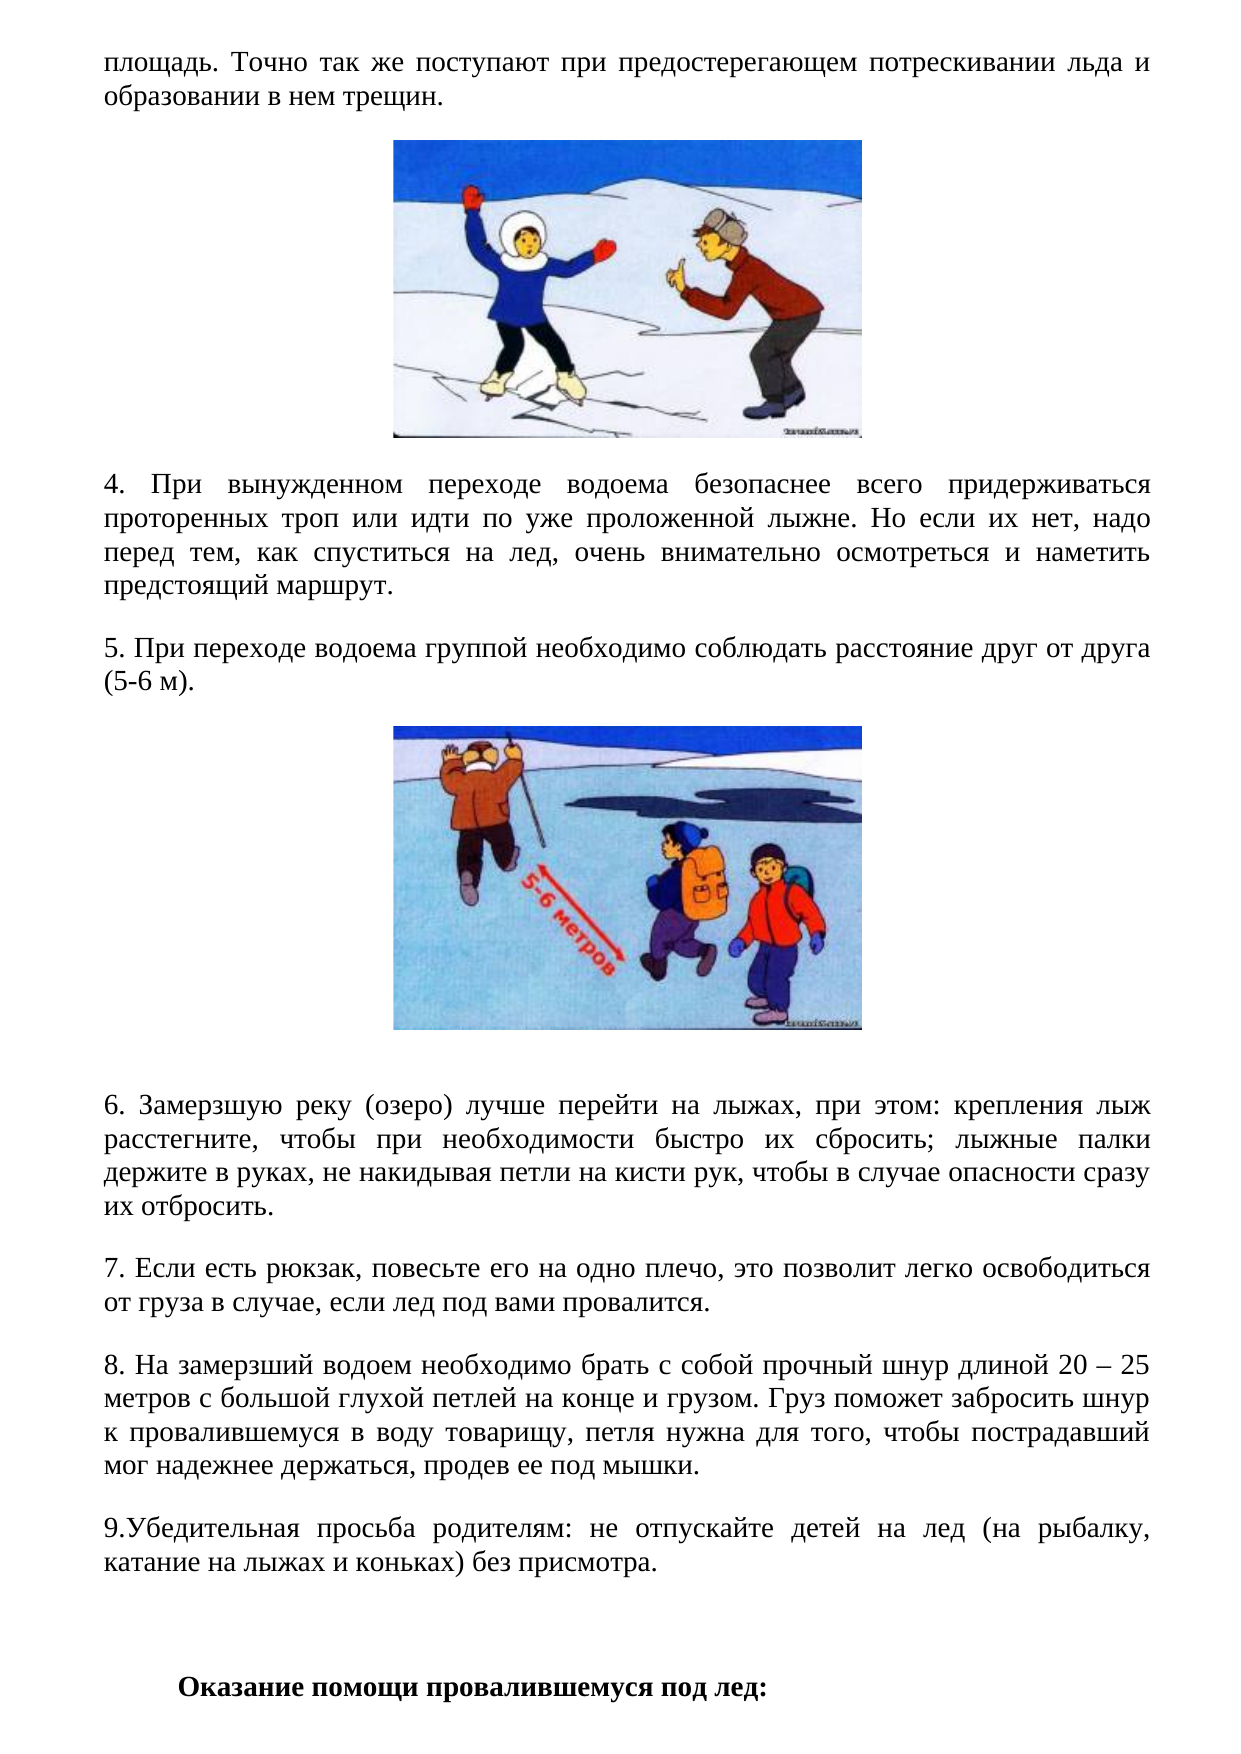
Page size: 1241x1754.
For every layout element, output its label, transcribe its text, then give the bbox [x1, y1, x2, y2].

picture [393, 726, 862, 1030]
text 7. Если есть рюкзак, повесьте его на одно плечо, это позволит легко освободиться от груза в случае, если лед под вами провалится. [103, 1251, 1152, 1318]
text 9.Убедительная просьба родителям: не отпускайте детей на лед (на рыбалку, катание на лыжах и коньках) без присмотра. [103, 1510, 1152, 1577]
text 8. На замерзший водоем необходимо брать с собой прочный шнур длиной 20 – 25 метров с большой глухой петлей на конце и грузом. Груз поможет забросить шнур к провалившемуся в воду товарищу, петля нужна для того, чтобы пострадавший мог надежнее держаться, продев ее под мышки. [103, 1347, 1152, 1481]
picture [393, 140, 862, 438]
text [103, 44, 1152, 111]
text Оказание помощи провалившемуся под лед: [103, 1669, 1152, 1703]
text 4. При вынужденном переходе водоема безопаснее всего придерживаться проторенных троп или идти по уже проложенной лыжне. Но если их нет, надо перед тем, как спуститься на лед, очень внимательно осмотреться и наметить предстоящий маршрут. [103, 467, 1152, 601]
text 6. Замерзшую реку (озеро) лучше перейти на лыжах, при этом: крепления лыж расстегните, чтобы при необходимости быстро их сбросить; лыжные палки держите в руках, не накидывая петли на кисти рук, чтобы в случае опасности сразу их отбросить. [103, 1087, 1152, 1221]
text 5. При переходе водоема группой необходимо соблюдать расстояние друг от друга (5-6 м). [103, 630, 1152, 697]
